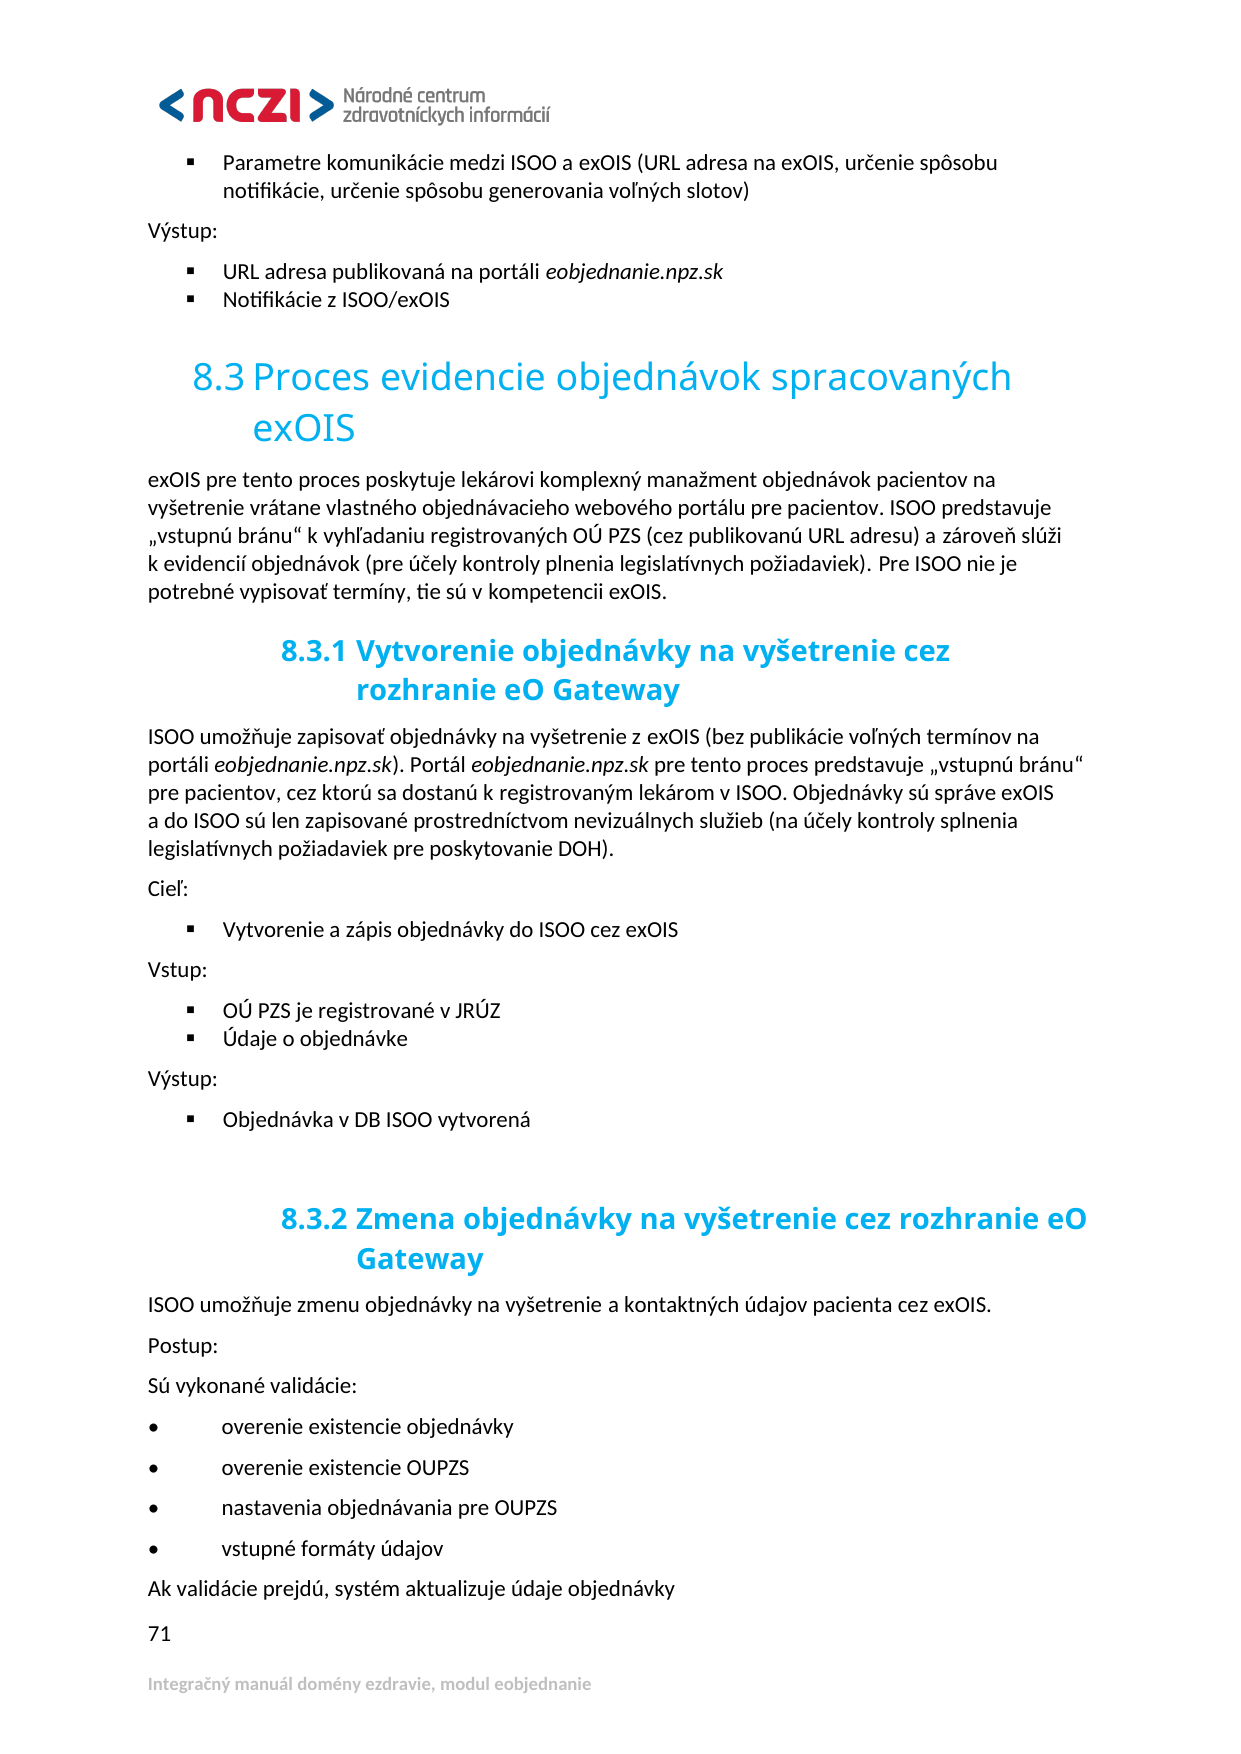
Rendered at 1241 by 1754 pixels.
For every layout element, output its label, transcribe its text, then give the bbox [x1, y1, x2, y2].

text • nastavenia objednávania pre OUPZS [148, 1493, 1092, 1521]
list OÚ PZS je registrované v JRÚZ [185, 996, 1092, 1024]
picture [147, 73, 563, 139]
text exOIS pre tento proces poskytuje lekárovi komplexný manažment objednávok pacientov na vyšetrenie vrátane vlastného objednávacieho webového portálu pre pacientov. ISOO predstavuje „vstupnú bránu“ k vyhľadaniu registrovaných OÚ PZS (cez publikovanú URL adresu) a zároveň slúži k evidencií objednávok (pre účely kontroly plnenia legislatívnych požiadaviek). Pre ISOO nie je potrebné vypisovať termíny, tie sú v kompetencii exOIS. [148, 465, 1092, 605]
list Vytvorenie a zápis objednávky do ISOO cez exOIS [185, 915, 1092, 943]
list URL adresa publikovaná na portáli eobjednanie.npz.sk [185, 257, 1092, 285]
list Parametre komunikácie medzi ISOO a exOIS (URL adresa na exOIS, určenie spôsobu notifikácie, určenie spôsobu generovania voľných slotov) [185, 148, 1092, 204]
text Ak validácie prejdú, systém aktualizuje údaje objednávky [148, 1574, 1092, 1602]
text Výstup: [148, 1064, 1092, 1093]
subtitle Vytvorenie objednávky na vyšetrenie cez rozhranie eO Gateway [281, 630, 1092, 709]
text Postup: [148, 1331, 1092, 1359]
text • overenie existencie OUPZS [148, 1453, 1092, 1481]
subtitle Zmena objednávky na vyšetrenie cez rozhranie eO Gateway [281, 1199, 1092, 1278]
text Cieľ: [148, 874, 1092, 902]
text Výstup: [148, 216, 1092, 244]
text Vstup: [148, 956, 1092, 983]
text Sú vykonané validácie: [148, 1372, 1092, 1399]
text ISOO umožňuje zapisovať objednávky na vyšetrenie z exOIS (bez publikácie voľných termínov na portáli eobjednanie.npz.sk). Portál eobjednanie.npz.sk pre tento proces predstavuje „vstupnú bránu“ pre pacientov, cez ktorú sa dostanú k registrovaným lekárom v ISOO. Objednávky sú správe exOIS a do ISOO sú len zapisované prostredníctvom nevizuálnych služieb (na účely kontroly splnenia legislatívnych požiadaviek pre poskytovanie DOH). [148, 722, 1092, 862]
subtitle Proces evidencie objednávok spracovaných exOIS [192, 350, 1092, 452]
text • vstupné formáty údajov [148, 1534, 1092, 1562]
text ISOO umožňuje zmenu objednávky na vyšetrenie a kontaktných údajov pacienta cez exOIS. [148, 1291, 1092, 1318]
list Notifikácie z ISOO/exOIS [185, 285, 1092, 313]
text • overenie existencie objednávky [148, 1412, 1092, 1440]
list Údaje o objednávke [185, 1024, 1092, 1052]
list Objednávka v DB ISOO vytvorená [185, 1105, 1092, 1133]
